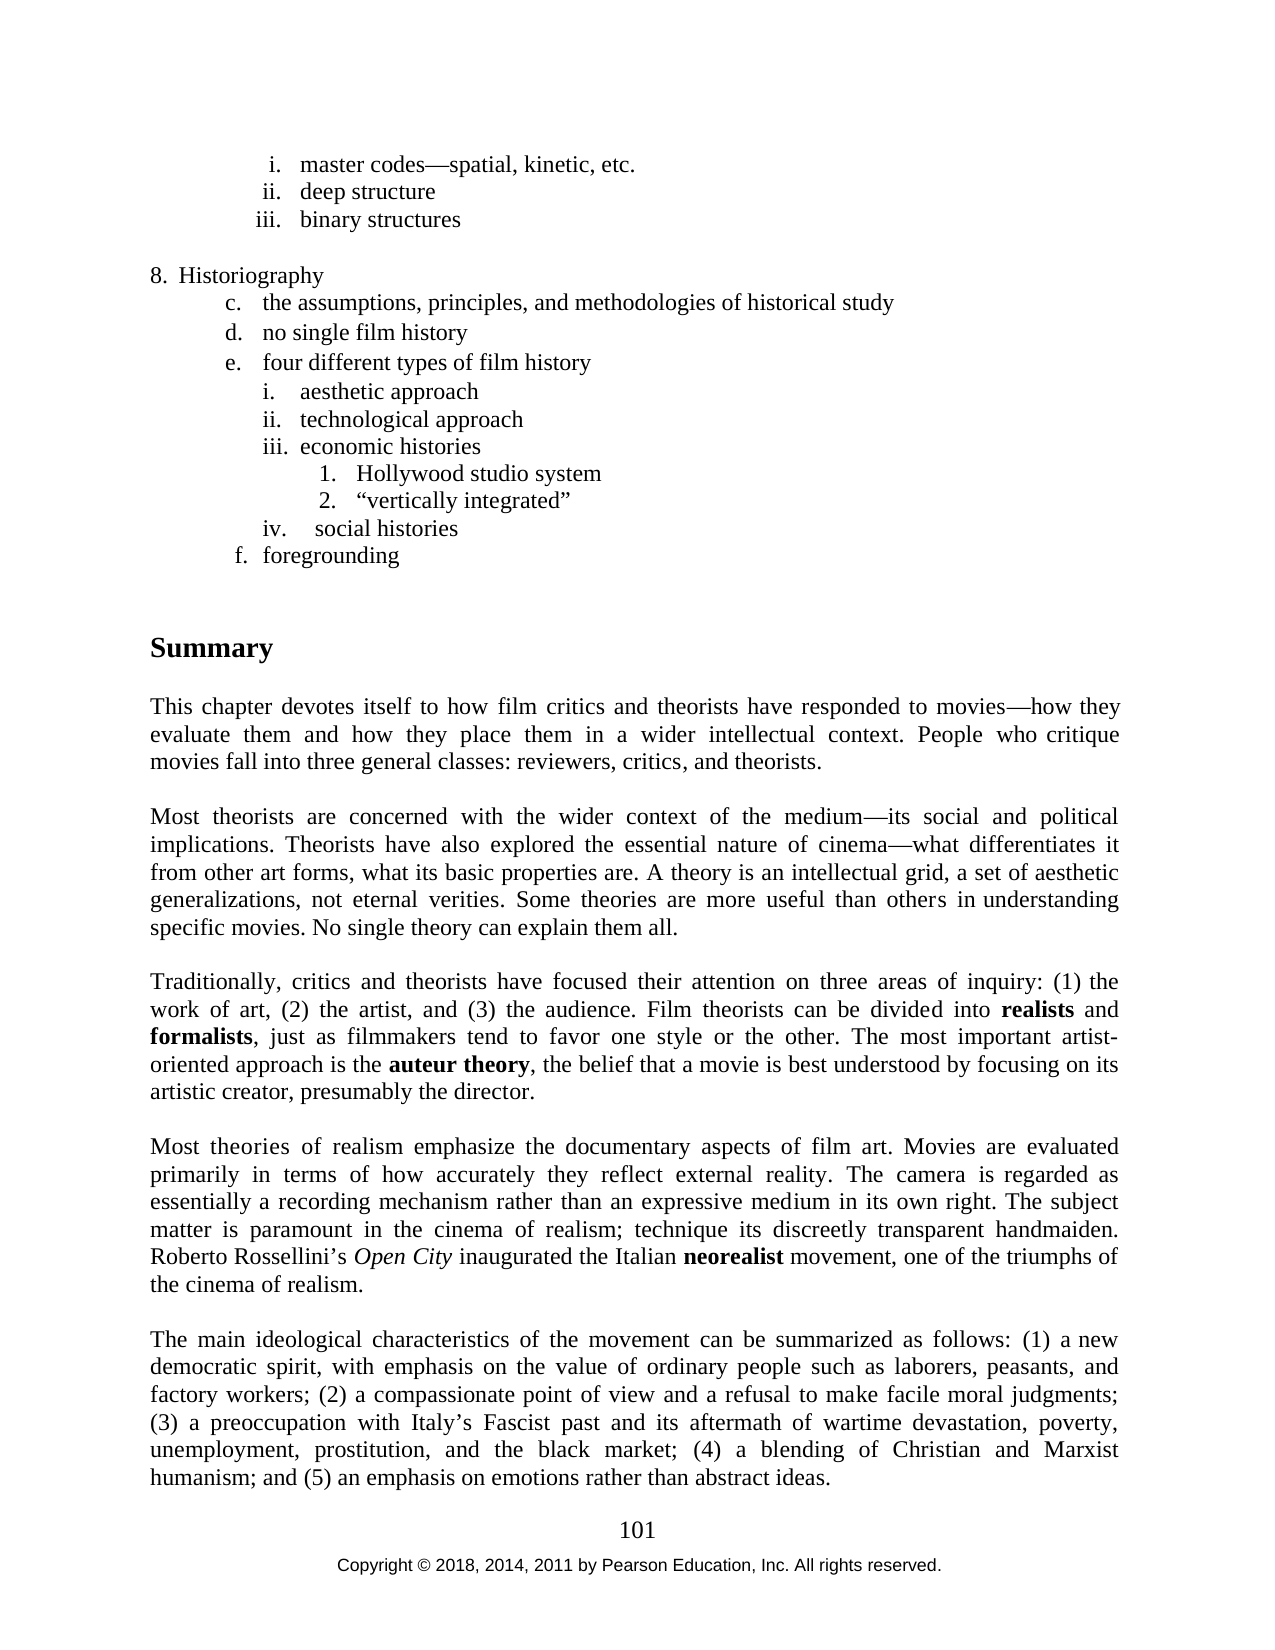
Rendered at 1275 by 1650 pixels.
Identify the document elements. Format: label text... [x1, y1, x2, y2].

text Summary [150, 630, 1127, 663]
list deep structure [281, 178, 836, 205]
text The main ideological characteristics of the movement can be summarized as follows: (1) a new democratic spirit, with emphasis on the value of ordinary people such as laborers, peasants, and factory workers; (2) a compassionate point of view and a refusal to make facile moral judgments; (3) a preoccupation with Italy’s Fascist past and its aftermath of wartime devastation, poverty, unemployment, prostitution, and the black market; (4) a blending of Christian and Marxist humanism; and (5) an emphasis on emotions rather than abstract ideas. [150, 1325, 1119, 1490]
list four different types of film history [225, 348, 1127, 375]
list master codes—spatial, kinetic, etc. [281, 150, 836, 178]
list social histories [262, 514, 1127, 542]
list binary structures [281, 205, 836, 233]
text Most theorists are concerned with the wider context of the medium—its social and political implications. Theorists have also explored the essential nature of cinema—what differentiates it from other art forms, what its basic properties are. A theory is an intellectual grid, a set of aesthetic generalizations, not eternal verities. Some theories are more useful than others in understanding specific movies. No single theory can explain them all. [150, 802, 1119, 940]
text This chapter devotes itself to how film critics and theorists have responded to movies—how they evaluate them and how they place them in a wider intellectual context. People who critique movies fall into three general classes: reviewers, critics, and theorists. [150, 692, 1121, 775]
list no single film history [225, 318, 1127, 346]
list economic histories [262, 433, 1127, 460]
text Most theories of realism emphasize the documentary aspects of film art. Movies are evaluated primarily in terms of how accurately they reflect external reality. The camera is regarded as essentially a recording mechanism rather than an expressive medium in its own right. The subject matter is paramount in the cinema of realism; technique its discreetly transparent handmaiden. Roberto Rossellini’s Open City inaugurated the Italian neorealist movement, one of the triumphs of the cinema of realism. [150, 1133, 1119, 1298]
text Traditionally, critics and theorists have focused their attention on three areas of inquiry: (1) the work of art, (2) the artist, and (3) the audience. Film theorists can be divided into realists and formalists, just as filmmakers tend to favor one style or the other. The most important artist-oriented approach is the auteur theory, the belief that a movie is best understood by focusing on its artistic creator, presumably the director. [150, 968, 1119, 1105]
list “vertically integrated” [319, 487, 1127, 514]
list Hollywood studio system [319, 460, 1127, 487]
text 8. Historiography [150, 261, 1127, 288]
list aesthetic approach [262, 378, 1127, 405]
list foregrounding [234, 542, 1127, 569]
list technological approach [262, 405, 1127, 433]
list the assumptions, principles, and methodologies of historical study [225, 288, 1127, 316]
